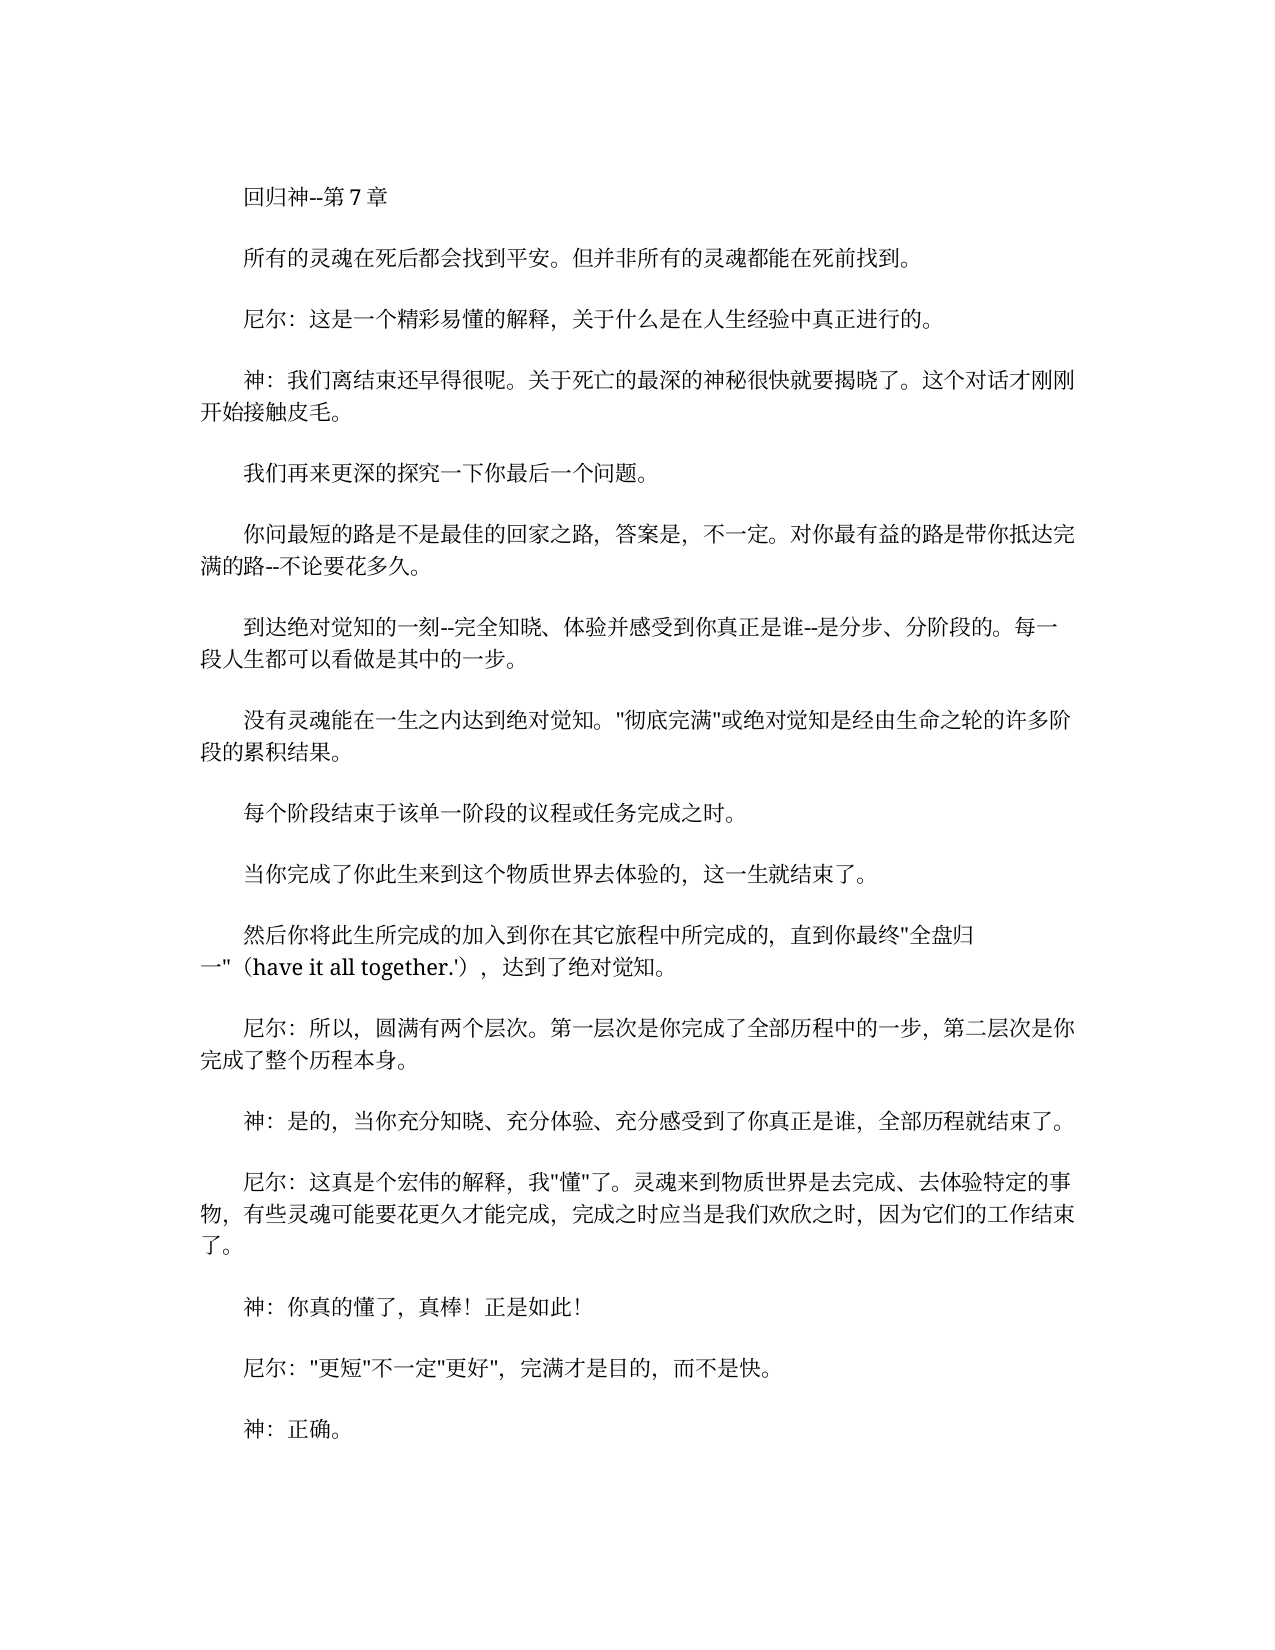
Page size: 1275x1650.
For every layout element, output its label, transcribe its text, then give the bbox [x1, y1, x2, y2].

text 神：是的，当你充分知晓、充分体验、充分感受到了你真正是谁，全部历程就结束了。 [200, 1104, 1075, 1136]
text 你问最短的路是不是最佳的回家之路，答案是，不一定。对你最有益的路是带你抵达完满的路--不论要花多久。 [200, 518, 1075, 581]
text 每个阶段结束于该单一阶段的议程或任务完成之时。 [200, 796, 1075, 827]
text 我们再来更深的探究一下你最后一个问题。 [200, 456, 1075, 488]
text 到达绝对觉知的一刻--完全知晓、体验并感受到你真正是谁--是分步、分阶段的。每一段人生都可以看做是其中的一步。 [200, 610, 1075, 673]
text 回归神--第7章 [200, 180, 1075, 211]
text 当你完成了你此生来到这个物质世界去体验的，这一生就结束了。 [200, 857, 1075, 889]
text 尼尔：这是一个精彩易懂的解释，关于什么是在人生经验中真正进行的。 [200, 302, 1075, 334]
text 神：你真的懂了，真棒！正是如此！ [200, 1290, 1075, 1321]
text 神：我们离结束还早得很呢。关于死亡的最深的神秘很快就要揭晓了。这个对话才刚刚开始接触皮毛。 [200, 364, 1075, 427]
text 尼尔：这真是个宏伟的解释，我"懂"了。灵魂来到物质世界是去完成、去体验特定的事物，有些灵魂可能要花更久才能完成，完成之时应当是我们欢欣之时，因为它们的工作结束了。 [200, 1165, 1075, 1260]
text 尼尔：所以，圆满有两个层次。第一层次是你完成了全部历程中的一步，第二层次是你完成了整个历程本身。 [200, 1011, 1075, 1074]
text 所有的灵魂在死后都会找到平安。但并非所有的灵魂都能在死前找到。 [200, 241, 1075, 273]
text 尼尔："更短"不一定"更好"，完满才是目的，而不是快。 [200, 1351, 1075, 1382]
text 没有灵魂能在一生之内达到绝对觉知。"彻底完满"或绝对觉知是经由生命之轮的许多阶段的累积结果。 [200, 703, 1075, 766]
text 然后你将此生所完成的加入到你在其它旅程中所完成的，直到你最终"全盘归一"（have it all together.'），达到了绝对觉知。 [200, 918, 1075, 982]
text 神：正确。 [200, 1412, 1075, 1444]
